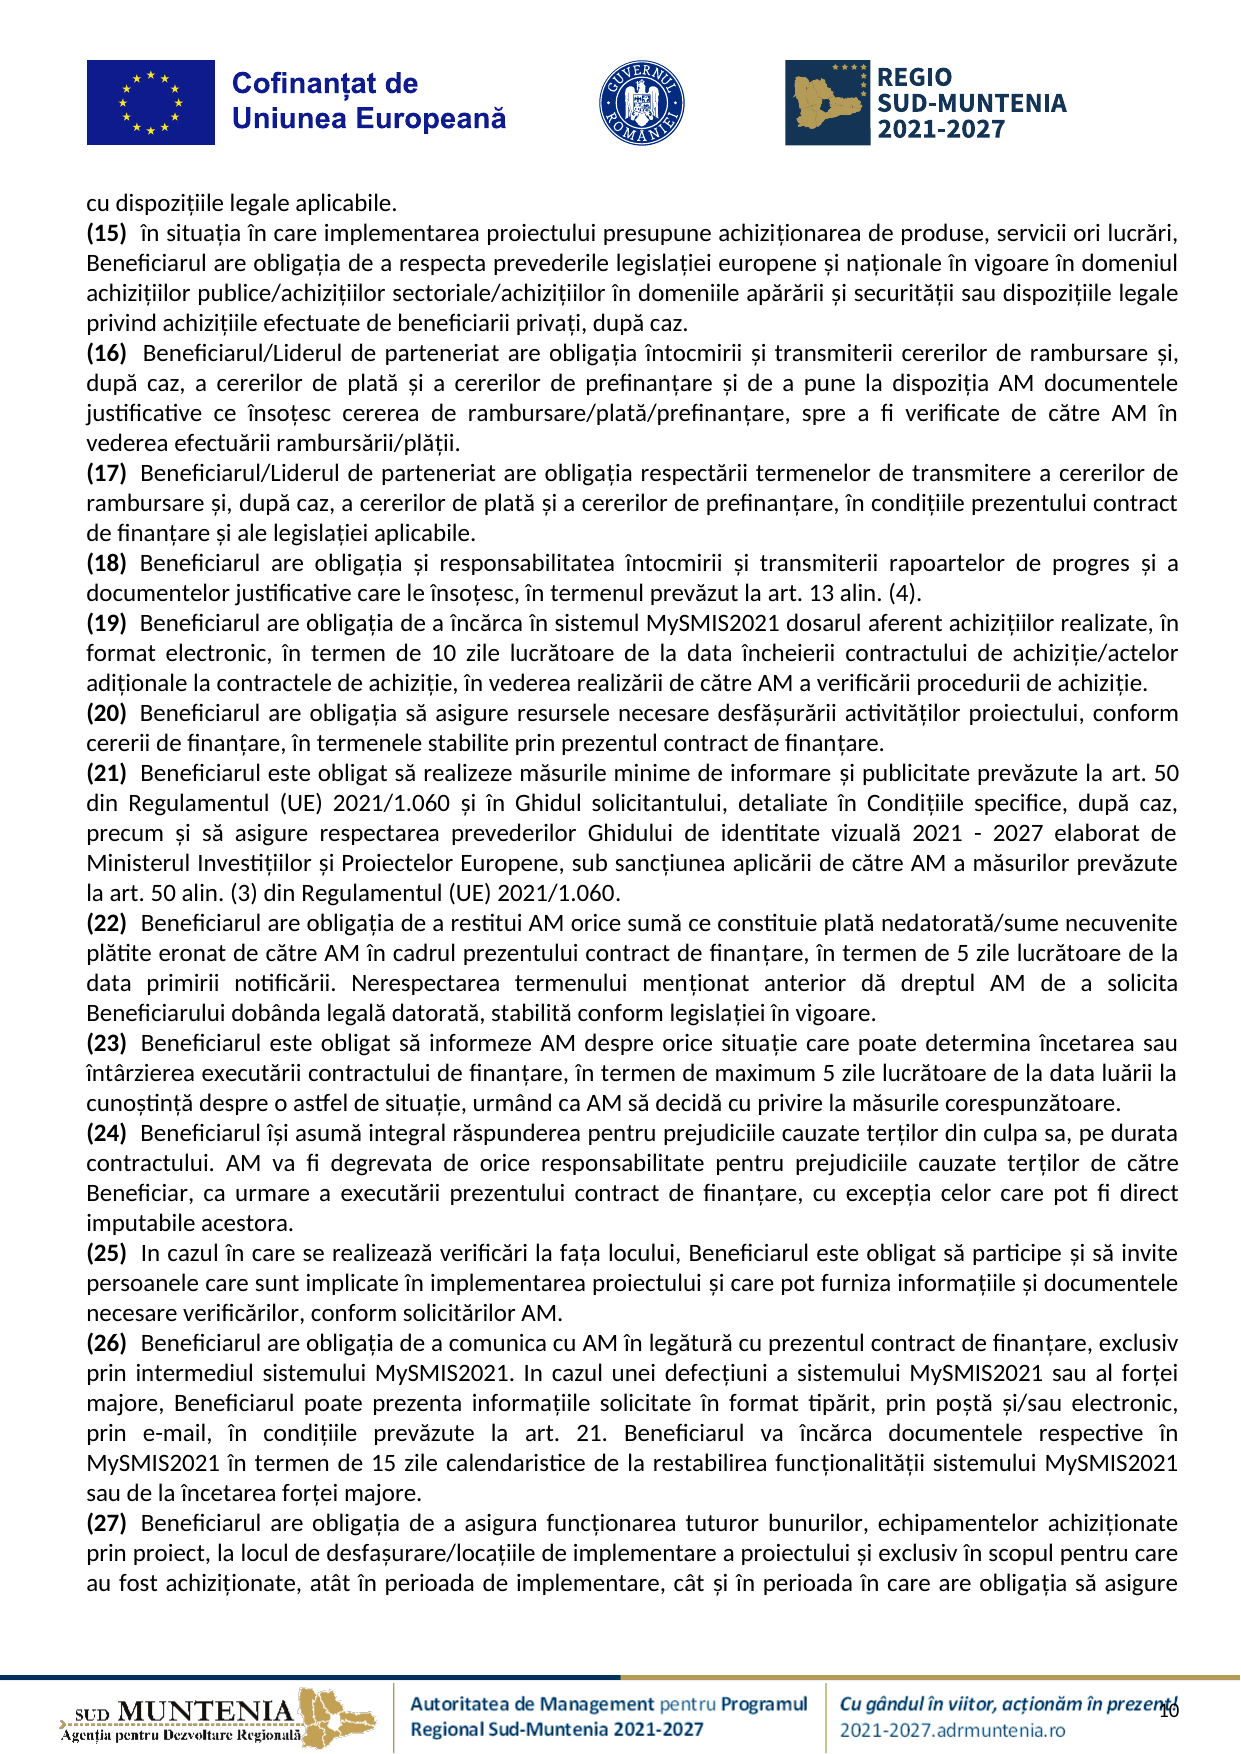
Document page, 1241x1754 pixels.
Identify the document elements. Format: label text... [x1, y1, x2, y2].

list Beneficiarul are obligaţia de a restitui AM orice sumă ce constituie plată nedatorată/sume necuvenite plătite eronat de către AM în cadrul prezentului contract de finanţare, în termen de 5 zile lucrătoare de la data primirii notificării. Nerespectarea termenului menţionat anterior dă dreptul AM de a solicita Beneficiarului dobânda legală datorată, stabilită conform legislaţiei în vigoare. [86, 907, 1179, 1027]
list In cazul în care se realizează verificări la faţa locului, Beneficiarul este obligat să participe şi să invite persoanele care sunt implicate în implementarea proiectului şi care pot furniza informaţiile şi documentele necesare verificărilor, conform solicitărilor AM. [86, 1237, 1179, 1327]
list Beneficiarul este obligat să informeze AM despre orice situaţie care poate determina încetarea sau întârzierea executării contractului de finanţare, în termen de maximum 5 zile lucrătoare de la data luării la cunoştinţă despre o astfel de situaţie, urmând ca AM să decidă cu privire la măsurile corespunzătoare. [86, 1027, 1179, 1117]
list în situaţia în care implementarea proiectului presupune achiziţionarea de produse, servicii ori lucrări, Beneficiarul are obligaţia de a respecta prevederile legislaţiei europene şi naţionale în vigoare în domeniul achiziţiilor publice/achiziţiilor sectoriale/achiziţiilor în domeniile apărării şi securităţii sau dispoziţiile legale privind achiziţiile efectuate de beneficiarii privaţi, după caz. [86, 217, 1179, 337]
list Beneficiarul/Liderul de parteneriat are obligaţia respectării termenelor de transmitere a cererilor de rambursare şi, după caz, a cererilor de plată şi a cererilor de prefinanţare, în condiţiile prezentului contract de finanţare şi ale legislaţiei aplicabile. [86, 457, 1179, 547]
list Beneficiarul are obligaţia şi responsabilitatea întocmirii şi transmiterii rapoartelor de progres şi a documentelor justificative care le însoţesc, în termenul prevăzut la art. 13 alin. (4). [86, 547, 1179, 607]
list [86, 187, 1179, 217]
list Beneficiarul este obligat să realizeze măsurile minime de informare şi publicitate prevăzute la art. 50 din Regulamentul (UE) 2021/1.060 şi în Ghidul solicitantului, detaliate în Condiţiile specifice, după caz, precum şi să asigure respectarea prevederilor Ghidului de identitate vizuală 2021 - 2027 elaborat de Ministerul Investiţiilor şi Proiectelor Europene, sub sancţiunea aplicării de către AM a măsurilor prevăzute la art. 50 alin. (3) din Regulamentul (UE) 2021/1.060. [86, 757, 1179, 907]
list Beneficiarul îşi asumă integral răspunderea pentru prejudiciile cauzate terţilor din culpa sa, pe durata contractului. AM va fi degrevata de orice responsabilitate pentru prejudiciile cauzate terţilor de către Beneficiar, ca urmare a executării prezentului contract de finanţare, cu excepţia celor care pot fi direct imputabile acestora. [86, 1117, 1179, 1237]
picture [0, 1675, 1241, 1754]
list Beneficiarul/Liderul de parteneriat are obligaţia întocmirii şi transmiterii cererilor de rambursare şi, după caz, a cererilor de plată şi a cererilor de prefinanţare şi de a pune la dispoziţia AM documentele justificative ce însoţesc cererea de rambursare/plată/prefinanţare, spre a fi verificate de către AM în vederea efectuării rambursării/plăţii. [86, 337, 1179, 457]
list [86, 1507, 1179, 1597]
list Beneficiarul are obligaţia de a comunica cu AM în legătură cu prezentul contract de finanţare, exclusiv prin intermediul sistemului MySMIS2021. In cazul unei defecţiuni a sistemului MySMIS2021 sau al forţei majore, Beneficiarul poate prezenta informaţiile solicitate în format tipărit, prin poştă şi/sau electronic, prin e-mail, în condiţiile prevăzute la art. 21. Beneficiarul va încărca documentele respective în MySMIS2021 în termen de 15 zile calendaristice de la restabilirea funcţionalităţii sistemului MySMIS2021 sau de la încetarea forţei majore. [86, 1327, 1179, 1507]
list Beneficiarul are obligaţia de a încărca în sistemul MySMIS2021 dosarul aferent achiziţiilor realizate, în format electronic, în termen de 10 zile lucrătoare de la data încheierii contractului de achiziţie/actelor adiţionale la contractele de achiziţie, în vederea realizării de către AM a verificării procedurii de achiziţie. [86, 607, 1179, 697]
list Beneficiarul are obligaţia să asigure resursele necesare desfăşurării activităţilor proiectului, conform cererii de finanţare, în termenele stabilite prin prezentul contract de finanţare. [86, 697, 1179, 757]
